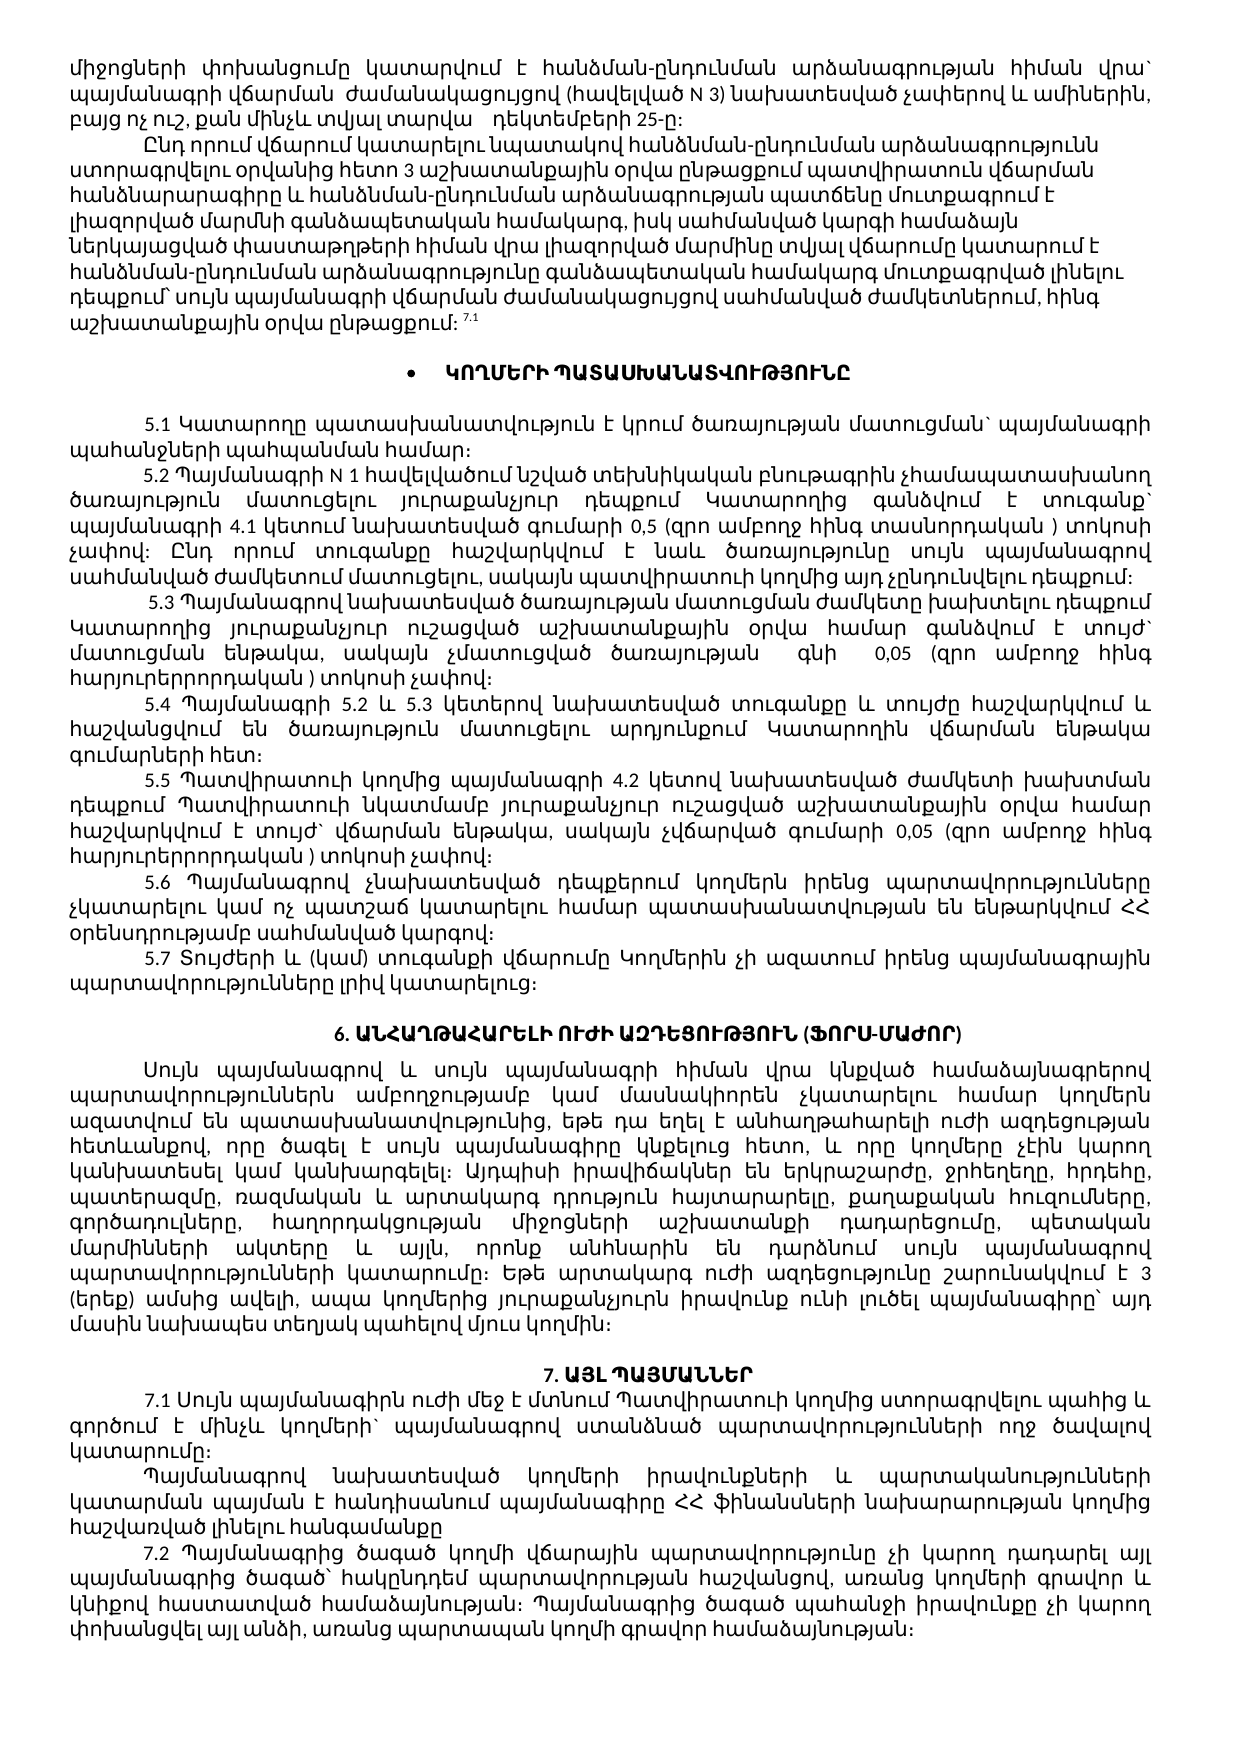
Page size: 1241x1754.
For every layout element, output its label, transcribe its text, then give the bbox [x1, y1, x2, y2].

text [69, 56, 1152, 132]
text 5.5 Պատվիրատուի կողմից պայմանագրի 4.2 կետով նախատեսված ժամկետի խախտման դեպքում Պատվիրատուի նկատմամբ յուրաքանչյուր ուշացված աշխատանքային օրվա համար հաշվարկվում է տույժ` վճարման ենթակա, սակայն չվճարված գումարի 0,05 (զրո ամբողջ հինգ հարյուրերրորդական ) տոկոսի չափով։ [69, 767, 1152, 869]
text 7. ԱՅԼ ՊԱՅՄԱՆՆԵՐ [69, 1362, 1152, 1387]
text 5.4 Պայմանագրի 5.2 և 5.3 կետերով նախատեսված տուգանքը և տույժը հաշվարկվում և հաշվանցվում են ծառայություն մատուցելու արդյունքում Կատարողին վճարման ենթակա գումարների հետ։ [69, 691, 1152, 767]
text 5.3 Պայմանագրով նախատեսված ծառայության մատուցման ժամկետը խախտելու դեպքում Կատարողից յուրաքանչյուր ուշացված աշխատանքային օրվա համար գանձվում է տույժ` մատուցման ենթակա, սակայն չմատուցված ծառայության գնի 0,05 (զրո ամբողջ հինգ հարյուրերրորդական ) տոկոսի չափով։ [69, 589, 1152, 691]
text Սույն պայմանագրով և սույն պայմանագրի հիման վրա կնքված համաձայնագրերով պարտավորություններն ամբողջությամբ կամ մասնակիորեն չկատարելու համար կողմերն ազատվում են պատասխանատվությունից, եթե դա եղել է անհաղթահարելի ուժի ազդեցության հետևանքով, որը ծագել է սույն պայմանագիրը կնքելուց հետո, և որը կողմերը չէին կարող կանխատեսել կամ կանխարգելել։ Այդպիսի իրավիճակներ են երկրաշարժը, ջրհեղեղը, հրդեհը, պատերազմը, ռազմական և արտակարգ դրություն հայտարարելը, քաղաքական հուզումները, գործադուլները, հաղորդակցության միջոցների աշխատանքի դադարեցումը, պետական մարմինների ակտերը և այլն, որոնք անհնարին են դարձնում սույն պայմանագրով պարտավորությունների կատարումը։ Եթե արտակարգ ուժի ազդեցությունը շարունակվում է 3 (երեք) ամսից ավելի, ապա կողմերից յուրաքանչյուրն իրավունք ունի լուծել պայմանագիրը՝ այդ մասին նախապես տեղյակ պահելով մյուս կողմին։ [69, 1057, 1152, 1337]
text 6. ԱՆՀԱՂԹԱՀԱՐԵԼԻ ՈՒԺԻ ԱԶԴԵՑՈՒԹՅՈՒՆ (ՖՈՐՍ-ՄԱԺՈՐ) [69, 1021, 1152, 1047]
text 5.2 Պայմանագրի N 1 հավելվածում նշված տեխնիկական բնութագրին չհամապատասխանող ծառայություն մատուցելու յուրաքանչյուր դեպքում Կատարողից գանձվում է տուգանք` պայմանագրի 4.1 կետում նախատեսված գումարի 0,5 (զրո ամբողջ հինգ տասնորդական ) տոկոսի չափով: Ընդ որում տուգանքը հաշվարկվում է նաև ծառայությունը սույն պայմանագրով սահմանված ժամկետում մատուցելու, սակայն պատվիրատուի կողմից այդ չընդունվելու դեպքում: [69, 462, 1152, 589]
list ԿՈՂՄԵՐԻ ՊԱՏԱՍԽԱՆԱՏՎՈՒԹՅՈՒՆԸ [107, 361, 1152, 386]
text 5.7 Տույժերի և (կամ) տուգանքի վճարումը Կողմերին չի ազատում իրենց պայմանագրային պարտավորությունները լրիվ կատարելուց։ [69, 945, 1152, 996]
text 5.1 Կատարողը պատասխանատվություն է կրում ծառայության մատուցման` պայմանագրի պահանջների պահպանման համար։ [69, 411, 1152, 462]
text 7.2 Պայմանագրից ծագած կողմի վճարային պարտավորությունը չի կարող դադարել այլ պայմանագրից ծագած՝ հակընդդեմ պարտավորության հաշվանցով, առանց կողմերի գրավոր և կնիքով հաստատված համաձայնության։ Պայմանագրից ծագած պահանջի իրավունքը չի կարող փոխանցվել այլ անձի, առանց պարտապան կողմի գրավոր համաձայնության։ [69, 1540, 1152, 1642]
text Ընդ որում վճարում կատարելու նպատակով հանձնման-ընդունման արձանագրությունն ստորագրվելու օրվանից հետո 3 աշխատանքային օրվա ընթացքում պատվիրատուն վճարման հանձնարարագիրը և հանձնման-ընդունման արձանագրության պատճենը մուտքագրում է լիազորված մարմնի գանձապետական համակարգ, իսկ սահմանված կարգի համաձայն ներկայացված փաստաթղթերի հիման վրա լիազորված մարմինը տվյալ վճարումը կատարում է հանձնման-ընդունման արձանագրությունը գանձապետական համակարգ մուտքագրված լինելու դեպքում՝ սույն պայմանագրի վճարման ժամանակացույցով սահմանված ժամկետներում, հինգ աշխատանքային օրվա ընթացքում: 7.1 [69, 132, 1152, 335]
text Պայմանագրով նախատեսված կողմերի իրավունքների և պարտականությունների կատարման պայման է հանդիսանում պայմանագիրը ՀՀ ֆինանսների նախարարության կողմից հաշվառված լինելու հանգամանքը [69, 1464, 1152, 1540]
text 7.1 Սույն պայմանագիրն ուժի մեջ է մտնում Պատվիրատուի կողմից ստորագրվելու պահից և գործում է մինչև կողմերի` պայմանագրով ստանձնած պարտավորությունների ողջ ծավալով կատարումը։ [69, 1387, 1152, 1464]
text 5.6 Պայմանագրով չնախատեսված դեպքերում կողմերն իրենց պարտավորությունները չկատարելու կամ ոչ պատշաճ կատարելու համար պատասխանատվության են ենթարկվում ՀՀ օրենսդրությամբ սահմանված կարգով։ [69, 869, 1152, 945]
